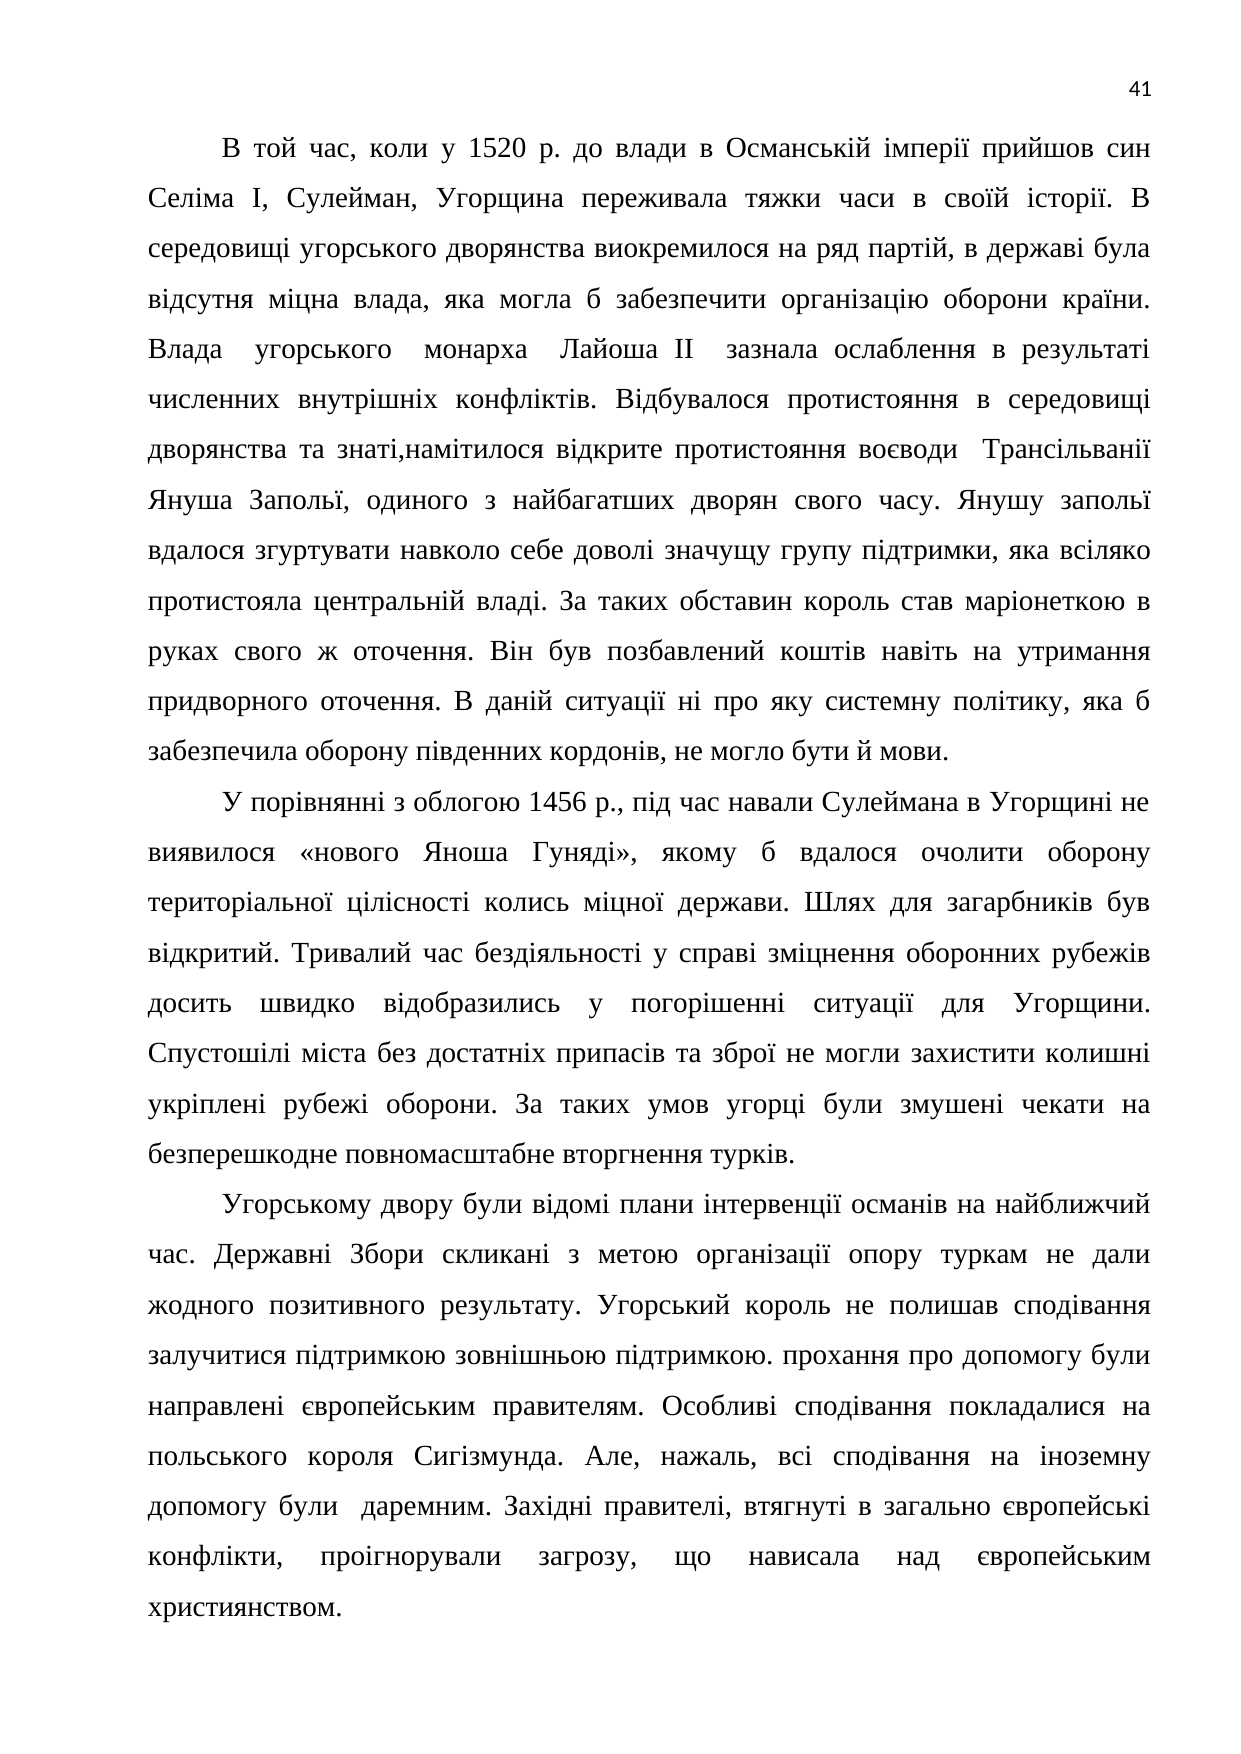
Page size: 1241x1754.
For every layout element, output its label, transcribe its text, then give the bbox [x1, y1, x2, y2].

text В той час, коли у 1520 р. до влади в Османській імперії прийшов син Селіма І, Сулейман, Угорщина переживала тяжки часи в своїй історії. В середовищі угорського дворянства виокремилося на ряд партій, в державі була відсутня міцна влада, яка могла б забезпечити організацію оборони країни. Влада угорського монарха Лайоша ІІ зазнала ослаблення в результаті численних внутрішніх конфліктів. Відбувалося протистояння в середовищі дворянства та знаті,намітилося відкрите протистояння воєводи Трансільванії Януша Запольї, одиного з найбагатших дворян свого часу. Янушу запольї вдалося згуртувати навколо себе доволі значущу групу підтримки, яка всіляко протистояла центральній владі. За таких обставин король став маріонеткою в руках свого ж оточення. Він був позбавлений коштів навіть на утримання придворного оточення. В даній ситуації ні про яку системну політику, яка б забезпечила оборону південних кордонів, не могло бути й мови. [148, 130, 1152, 767]
text Угорському двору були відомі плани інтервенції османів на найближчий час. Державні Збори скликані з метою організації опору туркам не дали жодного позитивного результату. Угорський король не полишав сподівання залучитися підтримкою зовнішньою підтримкою. прохання про допомогу були направлені європейським правителям. Особливі сподівання покладалися на польського короля Сигізмунда. Але, нажаль, всі сподівання на іноземну допомогу були даремним. Західні правителі, втягнуті в загально європейські конфлікти, проігнорували загрозу, що нависала над європейським християнством. [148, 1186, 1152, 1622]
text У порівнянні з облогою 1456 р., під час навали Сулеймана в Угорщині не виявилося «нового Яноша Гуняді», якому б вдалося очолити оборону територіальної цілісності колись міцної держави. Шлях для загарбників був відкритий. Тривалий час бездіяльності у справі зміцнення оборонних рубежів досить швидко відобразились у погорішенні ситуації для Угорщини. Спустошілі міста без достатніх припасів та зброї не могли захистити колишні укріплені рубежі оборони. За таких умов угорці були змушені чекати на безперешкодне повномасштабне вторгнення турків. [148, 784, 1152, 1169]
